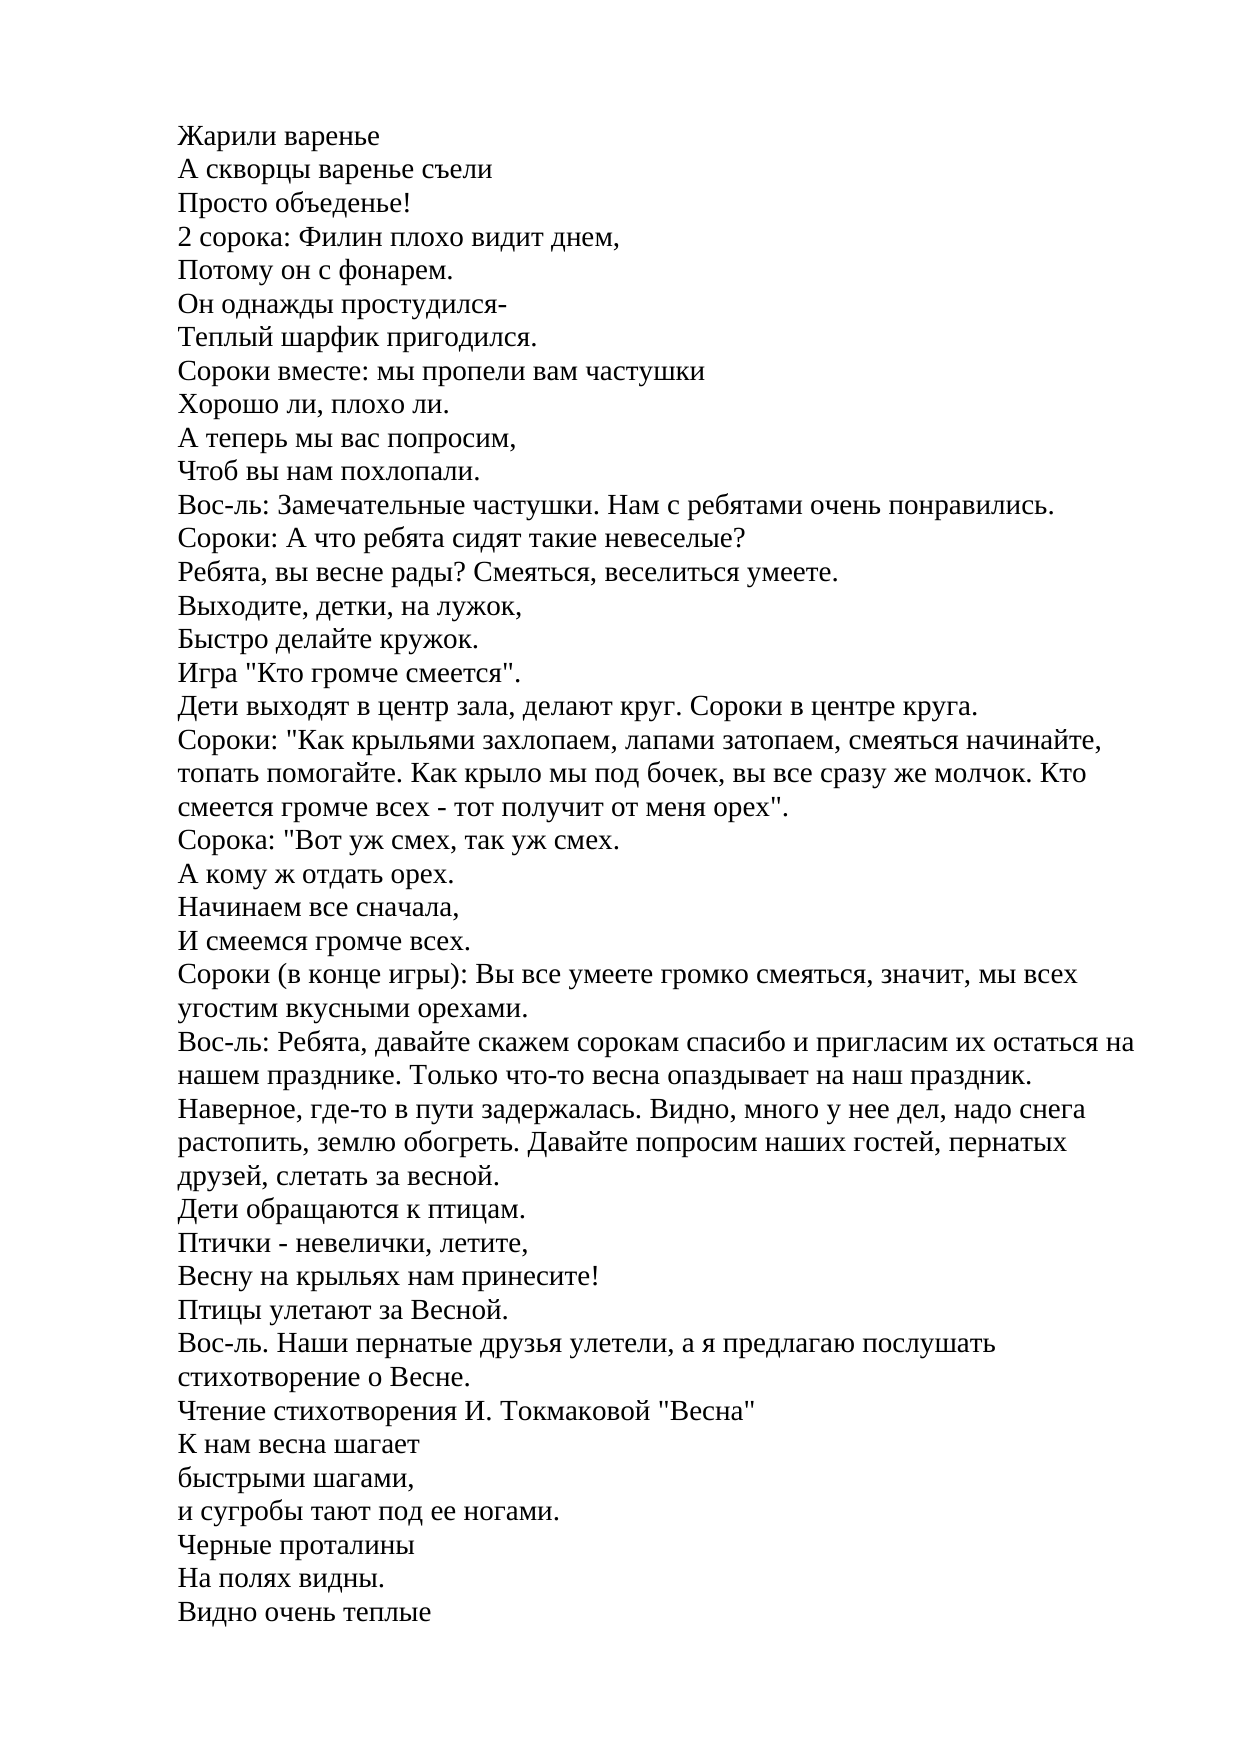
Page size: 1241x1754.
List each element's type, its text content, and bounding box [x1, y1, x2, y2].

text Видно очень теплые [177, 1594, 1152, 1627]
text Вос-ль: Замечательные частушки. Нам с ребятами очень понравились. [177, 487, 1152, 521]
text Вос-ль. Наши пернатые друзья улетели, а я предлагаю послушать стихотворение о Весне. [177, 1326, 1152, 1393]
text быстрыми шагами, [177, 1460, 1152, 1493]
text На полях видны. [177, 1560, 1152, 1594]
text Выходите, детки, на лужок, [177, 588, 1152, 621]
text Весну на крыльях нам принесите! [177, 1258, 1152, 1292]
text Просто объеденье! [177, 185, 1152, 219]
text Он однажды простудился- [177, 286, 1152, 319]
text Сороки вместе: мы пропели вам частушки [177, 353, 1152, 386]
text Теплый шарфик пригодился. [177, 319, 1152, 353]
text Потому он с фонарем. [177, 252, 1152, 286]
text Чтоб вы нам похлопали. [177, 453, 1152, 487]
text и сугробы тают под ее ногами. [177, 1493, 1152, 1527]
text Птицы улетают за Весной. [177, 1292, 1152, 1326]
text Хорошо ли, плохо ли. [177, 386, 1152, 420]
text Черные проталины [177, 1527, 1152, 1560]
text Игра "Кто громче смеется". [177, 655, 1152, 688]
text Быстро делайте кружок. [177, 621, 1152, 655]
text К нам весна шагает [177, 1426, 1152, 1460]
text Сороки: "Как крыльями захлопаем, лапами затопаем, смеяться начинайте, топать помогайте. Как крыло мы под бочек, вы все сразу же молчок. Кто смеется громче всех - тот получит от меня орех". [177, 722, 1152, 822]
text А теперь мы вас попросим, [177, 420, 1152, 453]
text 2 сорока: Филин плохо видит днем, [177, 219, 1152, 252]
text Дети обращаются к птицам. [177, 1191, 1152, 1225]
text Дети выходят в центр зала, делают круг. Сороки в центре круга. [177, 688, 1152, 722]
text А скворцы варенье съели [177, 152, 1152, 185]
text Чтение стихотворения И. Токмаковой "Весна" [177, 1393, 1152, 1426]
text А кому ж отдать орех. [177, 856, 1152, 889]
text И смеемся громче всех. [177, 923, 1152, 957]
text Сороки (в конце игры): Вы все умеете громко смеяться, значит, мы всех угостим вкусными орехами. [177, 957, 1152, 1024]
text Птички - невелички, летите, [177, 1225, 1152, 1258]
text Вос-ль: Ребята, давайте скажем сорокам спасибо и пригласим их остаться на нашем празднике. Только что-то весна опаздывает на наш праздник. Наверное, где-то в пути задержалась. Видно, много у нее дел, надо снега растопить, землю обогреть. Давайте попросим наших гостей, пернатых друзей, слетать за весной. [177, 1024, 1152, 1191]
text Начинаем все сначала, [177, 889, 1152, 923]
text Сороки: А что ребята сидят такие невеселые? [177, 521, 1152, 554]
text Ребята, вы весне рады? Смеяться, веселиться умеете. [177, 554, 1152, 588]
text Сорока: "Вот уж смех, так уж смех. [177, 822, 1152, 856]
text Жарили варенье [177, 118, 1152, 152]
